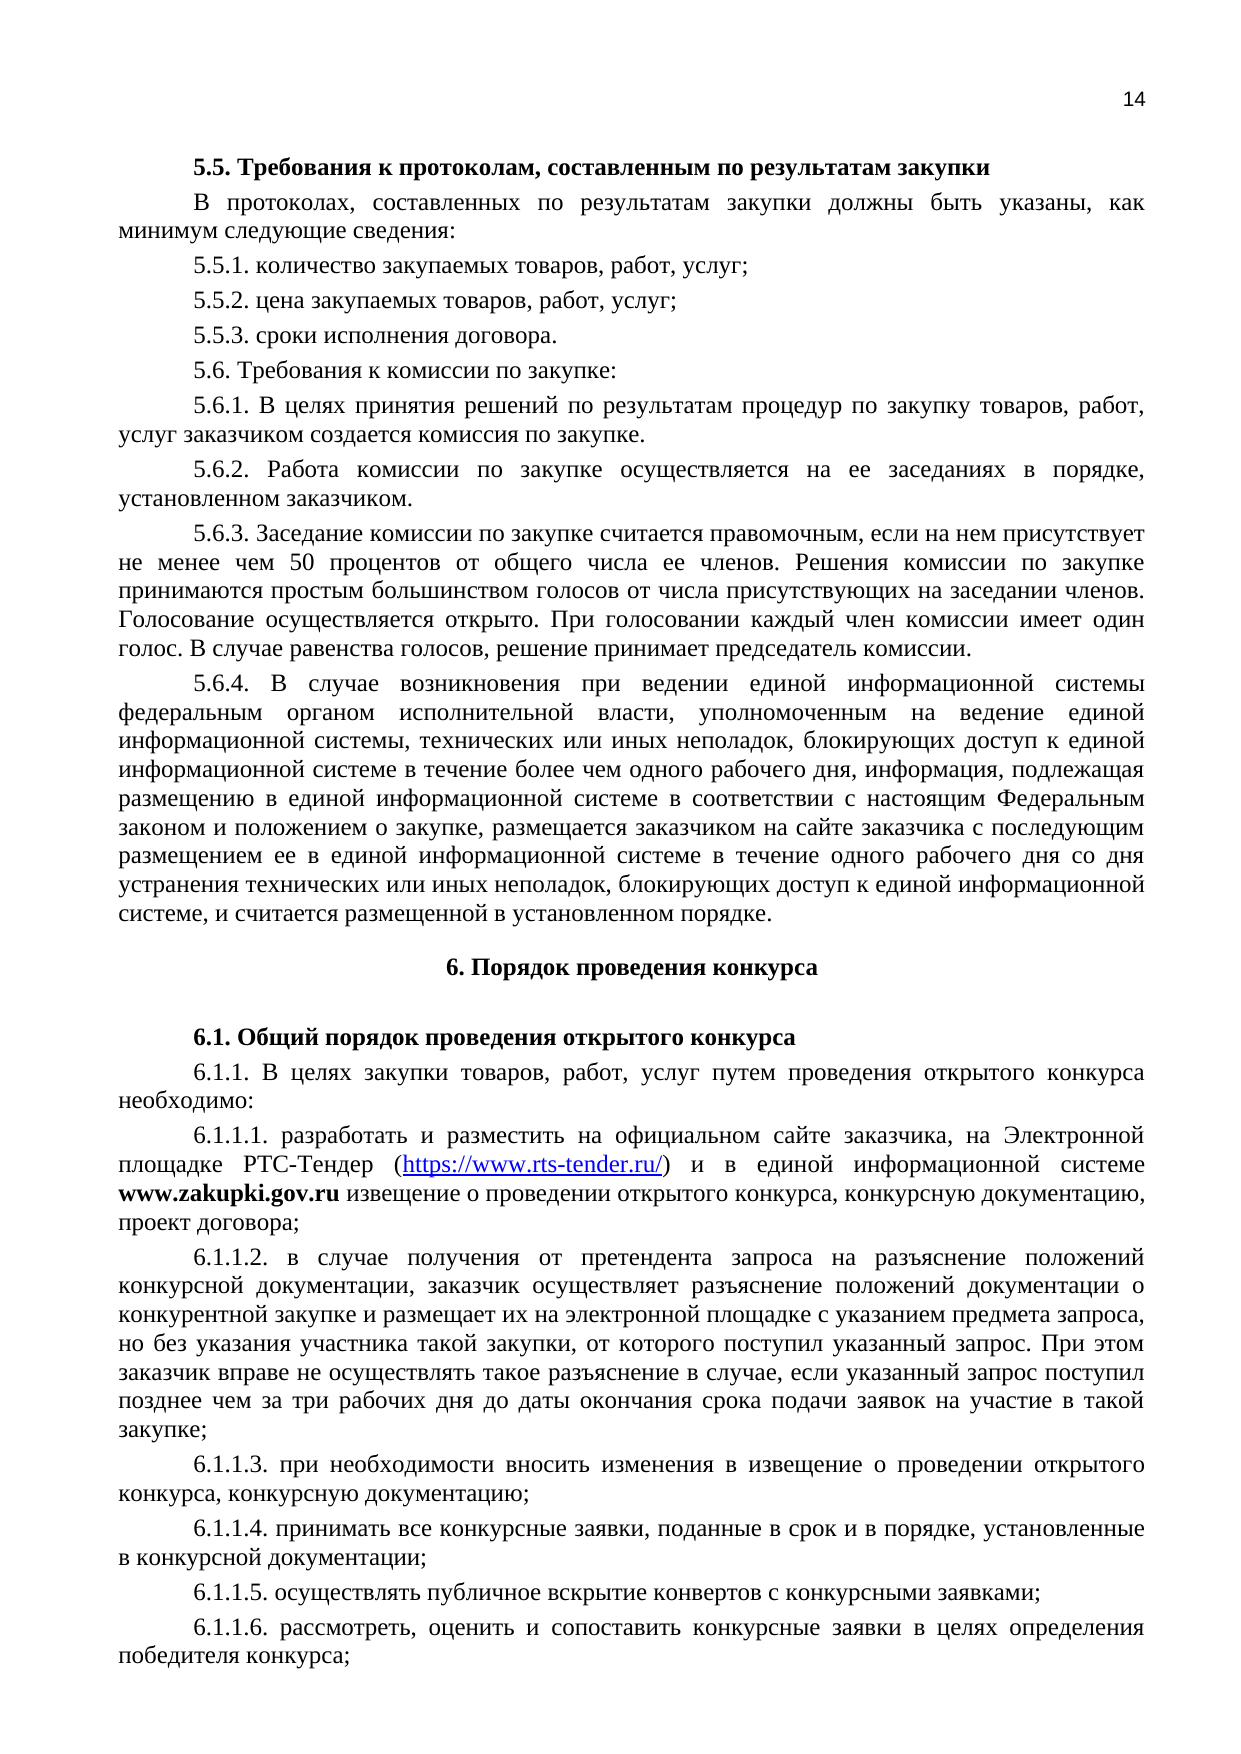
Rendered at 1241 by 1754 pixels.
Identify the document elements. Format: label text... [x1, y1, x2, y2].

text 5.6.2. Работа комиссии по закупке осуществляется на ее заседаниях в порядке, установленном заказчиком. [118, 454, 1146, 512]
text 5.6.4. В случае возникновения при ведении единой информационной системы федеральным органом исполнительной власти, уполномоченным на ведение единой информационной системы, технических или иных неполадок, блокирующих доступ к единой информационной системе в течение более чем одного рабочего дня, информация, подлежащая размещению в единой информационной системе в соответствии с настоящим Федеральным законом и положением о закупке, размещается заказчиком на сайте заказчика с последующим размещением ее в единой информационной системе в течение одного рабочего дня со дня устранения технических или иных неполадок, блокирующих доступ к единой информационной системе, и считается размещенной в установленном порядке. [118, 668, 1146, 927]
text 5.6.3. Заседание комиссии по закупке считается правомочным, если на нем присутствует не менее чем 50 процентов от общего числа ее членов. Решения комиссии по закупке принимаются простым большинством голосов от числа присутствующих на заседании членов. Голосование осуществляется открыто. При голосовании каждый член комиссии имеет один голос. В случае равенства голосов, решение принимает председатель комиссии. [118, 518, 1146, 662]
text 6.1.1.6. рассмотреть, оценить и сопоставить конкурсные заявки в целях определения победителя конкурса; [118, 1612, 1146, 1669]
subtitle 6. Порядок проведения конкурса [118, 952, 1146, 980]
text 6.1.1.4. принимать все конкурсные заявки, поданные в срок и в порядке, установленные в конкурсной документации; [118, 1513, 1146, 1570]
text 5.5.2. цена закупаемых товаров, работ, услуг; [118, 285, 1146, 314]
text В протоколах, составленных по результатам закупки должны быть указаны, как минимум следующие сведения: [118, 187, 1146, 244]
text 6.1. Общий порядок проведения открытого конкурса [118, 1022, 1146, 1050]
text 6.1.1.3. при необходимости вносить изменения в извещение о проведении открытого конкурса, конкурсную документацию; [118, 1449, 1146, 1507]
text 5.6. Требования к комиссии по закупке: [118, 355, 1146, 384]
text 6.1.1.1. разработать и разместить на официальном сайте заказчика, на Электронной площадке РТС-Тендер (https://www.rts-tender.ru/) и в единой информационной системе www.zakupki.gov.ru извещение о проведении открытого конкурса, конкурсную документацию, проект договора; [118, 1120, 1146, 1235]
text 5.5. Требования к протоколам, составленным по результатам закупки [118, 152, 1146, 180]
text 6.1.1.5. осуществлять публичное вскрытие конвертов с конкурсными заявками; [118, 1577, 1146, 1605]
text 5.5.1. количество закупаемых товаров, работ, услуг; [118, 250, 1146, 279]
text 5.5.3. сроки исполнения договора. [118, 320, 1146, 349]
text 5.6.1. В целях принятия решений по результатам процедур по закупку товаров, работ, услуг заказчиком создается комиссия по закупке. [118, 390, 1146, 448]
text 6.1.1.2. в случае получения от претендента запроса на разъяснение положений конкурсной документации, заказчик осуществляет разъяснение положений документации о конкурентной закупке и размещает их на электронной площадке с указанием предмета запроса, но без указания участника такой закупки, от которого поступил указанный запрос. При этом заказчик вправе не осуществлять такое разъяснение в случае, если указанный запрос поступил позднее чем за три рабочих дня до даты окончания срока подачи заявок на участие в такой закупке; [118, 1242, 1146, 1443]
text 6.1.1. В целях закупки товаров, работ, услуг путем проведения открытого конкурса необходимо: [118, 1057, 1146, 1114]
